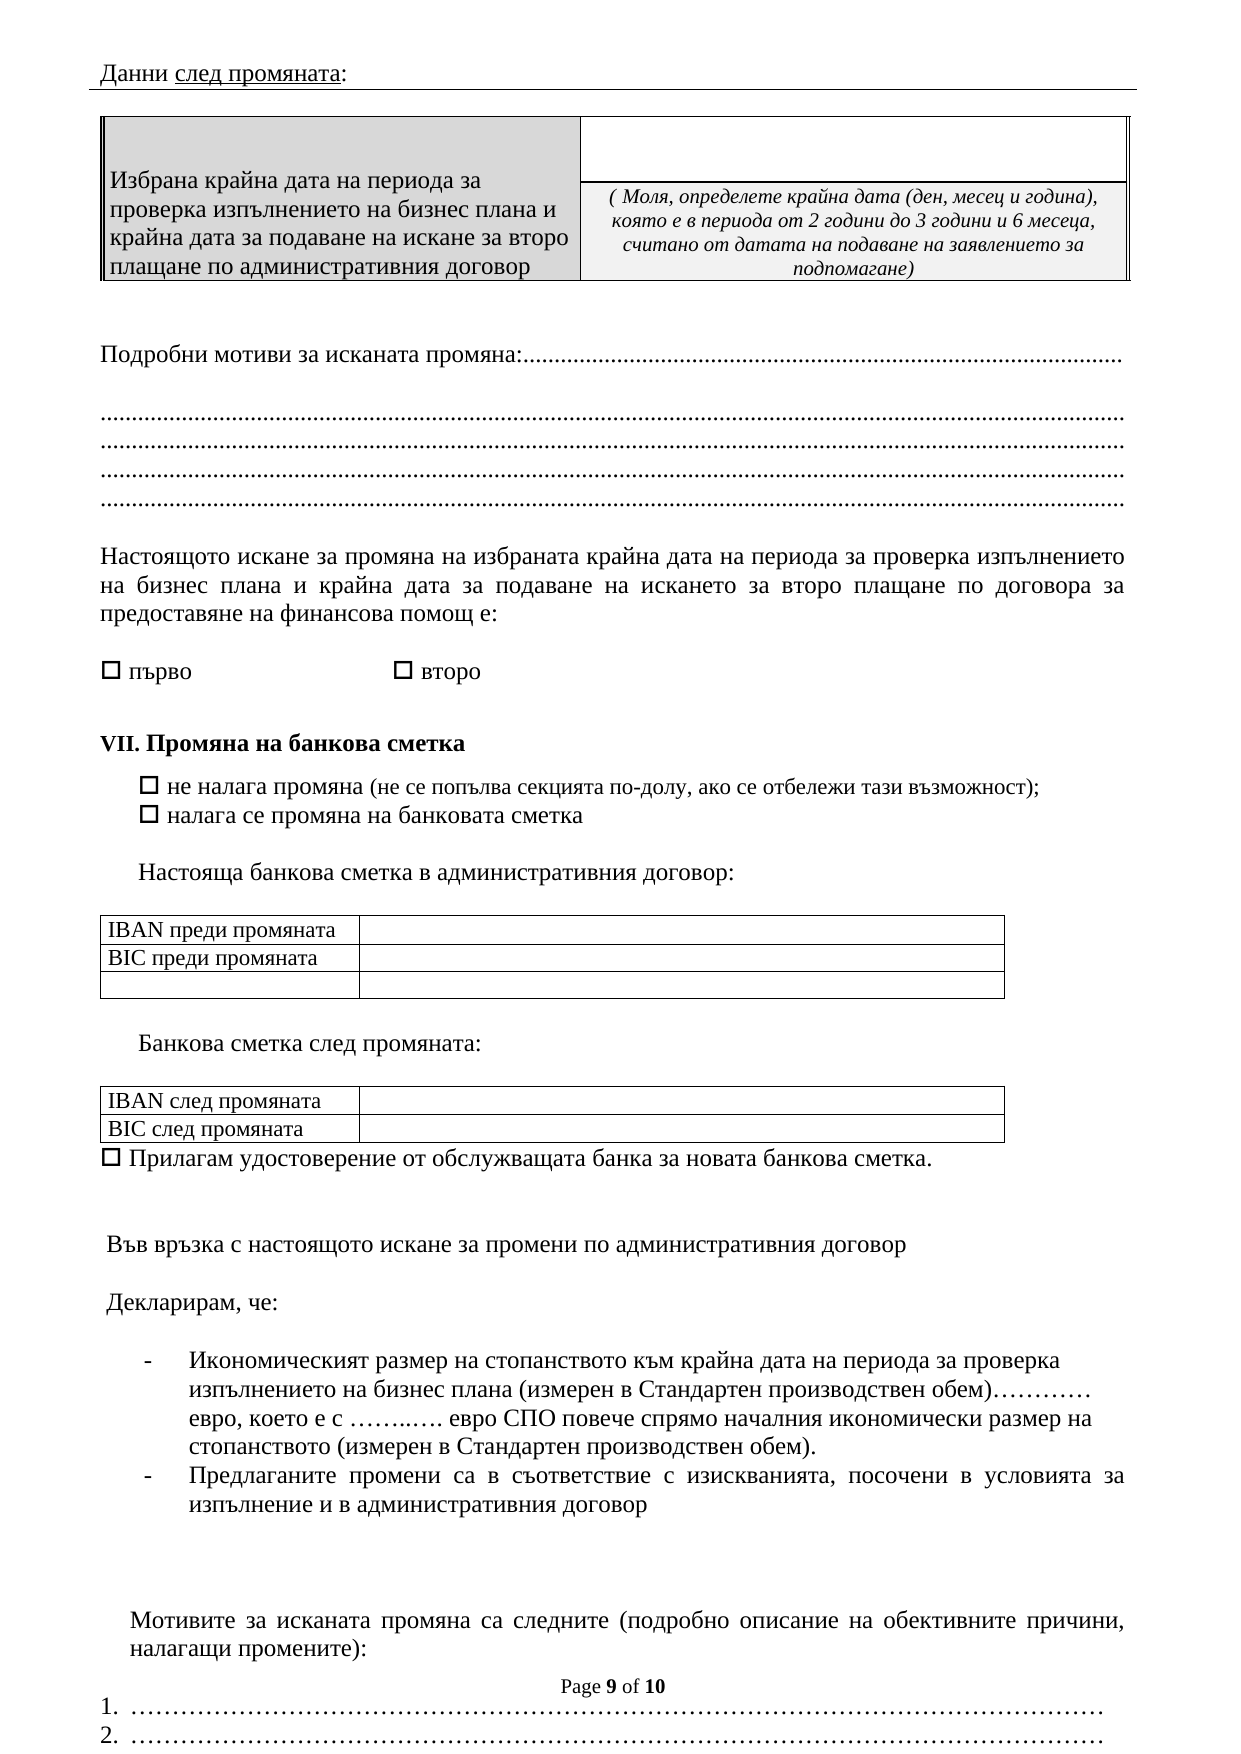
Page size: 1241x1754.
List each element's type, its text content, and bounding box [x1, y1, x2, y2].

table_cell Банкова сметка след промяната: Прилагам удостоверение от обслужващата банка за новата банкова сметка. [89, 999, 1137, 1171]
table_cell Данни след промяната: [89, 0, 1137, 281]
table_cell Във връзка с настоящото искане за промени по административния договор Декларирам, че: Икономическият размер на стопанството към крайна дата на периода за проверка изпълнението на бизнес плана (измерен в Стандартен производствен обем)………… евро, което е с ……..…. евро СПО повече спрямо началния икономически размер на стопанството (измерен в Стандартен производствен обем). Предлаганите промени са в съответствие с изискванията, посочени в условията за изпълнение и в административния договор Мотивите за исканата промяна са следните (подробно описание на обективните причини, налагащи промените): ……………………………………………………………………………………………………… ……………………………………………………………………………………………………… ……………………………………………………………………………………………………… С уважение: Дата...................г. [89, 1171, 1137, 1754]
table_cell Подробни мотиви за исканата промяна:................................................................................................ ................................................................................................................................................................................................................................................................................................................................................................................................................................................................................................................................................................................................................................................................................ Настоящото искане за промяна на избраната крайна дата на периода за проверка изпълнението на бизнес плана и крайна дата за подаване на искането за второ плащане по договора за предоставяне на финансова помощ е: първо второ VІІ. Промяна на банкова сметка не налага промяна (не се попълва секцията по-долу, ако се отбележи тази възможност); налага се промяна на банковата сметка Настояща банкова сметка в административния договор: [89, 281, 1137, 999]
